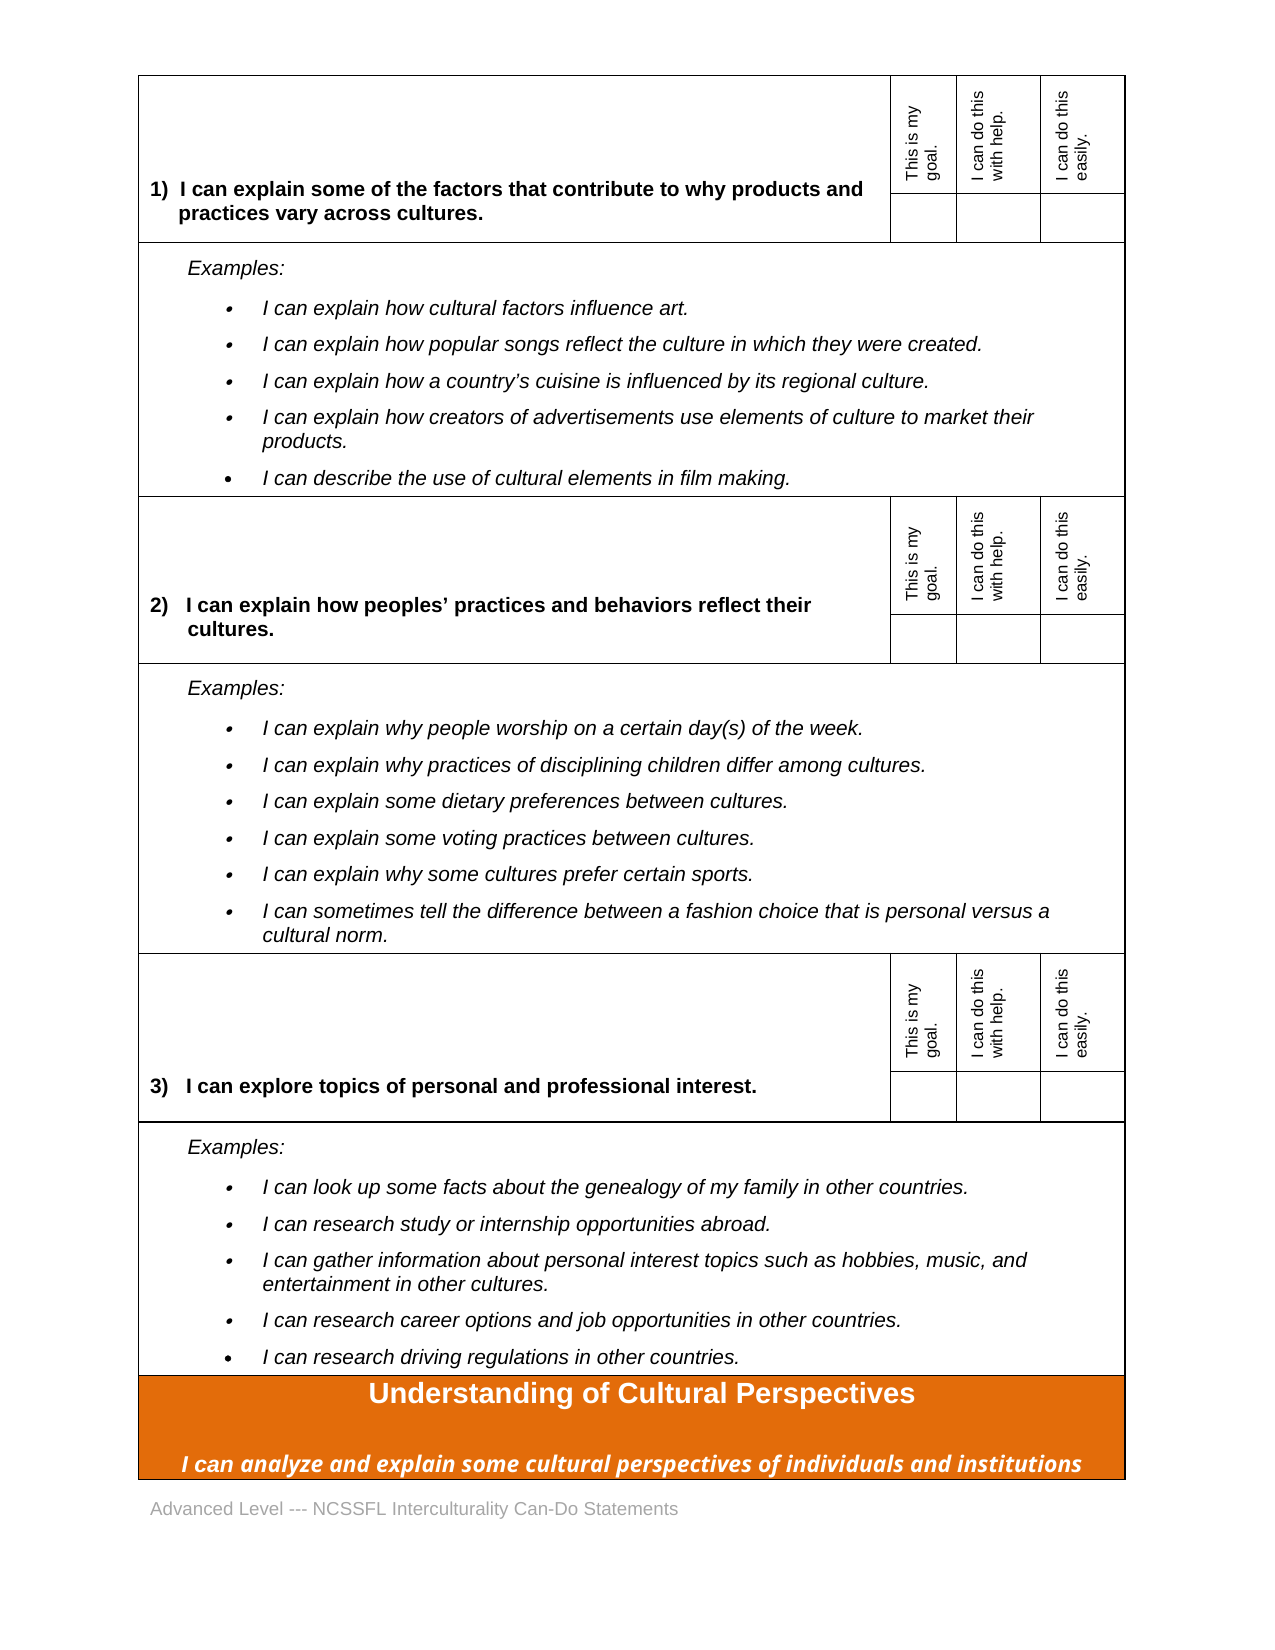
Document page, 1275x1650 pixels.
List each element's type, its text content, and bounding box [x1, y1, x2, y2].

table_cell [957, 1072, 1040, 1121]
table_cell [139, 1376, 1124, 1479]
table_cell [957, 194, 1040, 242]
table_cell I can do this with help. [957, 954, 1040, 1071]
table_cell [1041, 615, 1124, 663]
table_cell [891, 194, 956, 242]
table_cell This is my goal. [891, 497, 956, 614]
table_cell I can do this easily. [1041, 76, 1124, 193]
table_cell I can do this with help. [957, 497, 1040, 614]
table_cell [957, 615, 1040, 663]
table_cell [1041, 1072, 1124, 1121]
table_cell This is my goal. [891, 954, 956, 1071]
table_cell I can do this easily. [1041, 497, 1124, 614]
table_cell I can do this with help. [957, 76, 1040, 193]
table_cell 3) I can explore topics of personal and professional interest. [139, 954, 890, 1121]
table_cell Examples: I can look up some facts about the genealogy of my family in other countries. I can research study or internship opportunities abroad. I can gather information about personal interest topics such as hobbies, music, and entertainment in other cultures. I can research career options and job opportunities in other countries. I can research driving regulations in other countries. [139, 1123, 1124, 1375]
table_cell [1041, 194, 1124, 242]
table_cell 2) I can explain how peoples’ practices and behaviors reflect their cultures. [139, 497, 890, 663]
table_cell [891, 1072, 956, 1121]
table_cell 1) I can explain some of the factors that contribute to why products and practices vary across cultures. [139, 76, 890, 242]
table_cell This is my goal. [891, 76, 956, 193]
table_cell Examples: I can explain how cultural factors influence art. I can explain how popular songs reflect the culture in which they were created. I can explain how a country’s cuisine is influenced by its regional culture. I can explain how creators of advertisements use elements of culture to market their products. I can describe the use of cultural elements in film making. [139, 243, 1124, 496]
table_cell Examples: I can explain why people worship on a certain day(s) of the week. I can explain why practices of disciplining children differ among cultures. I can explain some dietary preferences between cultures. I can explain some voting practices between cultures. I can explain why some cultures prefer certain sports. I can sometimes tell the difference between a fashion choice that is personal versus a cultural norm. [139, 664, 1124, 953]
table_cell [891, 615, 956, 663]
table_cell I can do this easily. [1041, 954, 1124, 1071]
